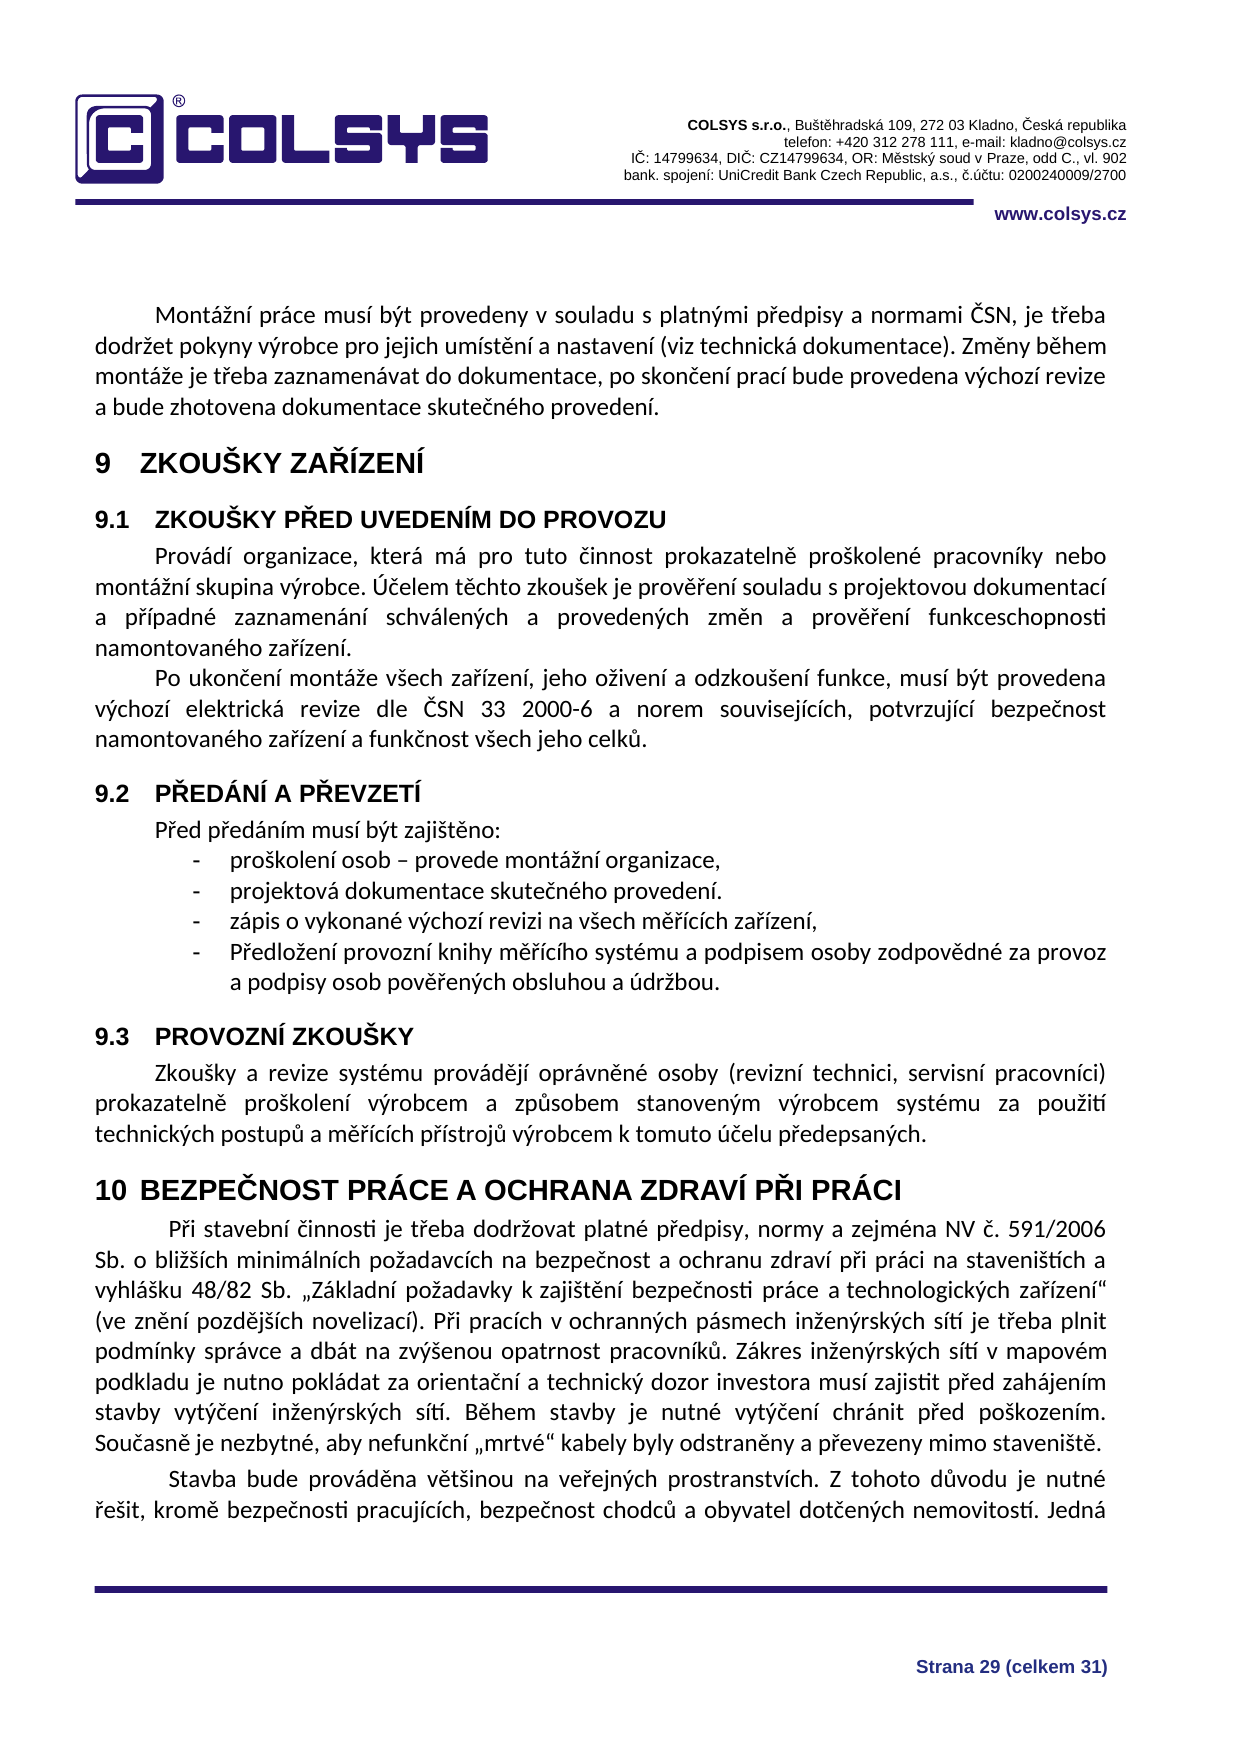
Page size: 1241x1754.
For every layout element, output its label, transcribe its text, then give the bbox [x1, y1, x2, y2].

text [94, 1464, 1107, 1525]
list zápis o vykonané výchozí revizi na všech měřících zařízení, [192, 905, 1107, 936]
list Předložení provozní knihy měřícího systému a podpisem osoby zodpovědné za provoz a podpisy osob pověřených obsluhou a údržbou. [192, 936, 1107, 997]
text Provádí organizace, která má pro tuto činnost prokazatelně proškolené pracovníky nebo montážní skupina výrobce. Účelem těchto zkoušek je prověření souladu s projektovou dokumentací a případné zaznamenání schválených a provedených změn a prověření funkceschopnosti namontovaného zařízení. [94, 540, 1107, 662]
text Montážní práce musí být provedeny v souladu s platnými předpisy a normami ČSN, je třeba dodržet pokyny výrobce pro jejich umístění a nastavení (viz technická dokumentace). Změny během montáže je třeba zaznamenávat do dokumentace, po skončení prací bude provedena výchozí revize a bude zhotovena dokumentace skutečného provedení. [94, 299, 1107, 422]
text BEZPEČNOST PRÁCE A OCHRANA ZDRAVÍ PŘI PRÁCI [94, 1173, 1107, 1207]
text Provozní zkoušky [94, 1022, 1107, 1051]
text Předání a převzetí [94, 779, 1107, 807]
text Zkoušky před uvedením do provozu [94, 505, 1107, 534]
list projektová dokumentace skutečného provedení. [192, 875, 1107, 905]
text Před předáním musí být zajištěno: [94, 814, 1107, 844]
text Při stavební činnosti je třeba dodržovat platné předpisy, normy a zejména NV č. 591/2006 Sb. o bližších minimálních požadavcích na bezpečnost a ochranu zdraví při práci na staveništích a vyhlášku 48/82 Sb. „Základní požadavky k zajištění bezpečnosti práce a technologických zařízení“ (ve znění pozdějších novelizací). Při pracích v ochranných pásmech inženýrských sítí je třeba plnit podmínky správce a dbát na zvýšenou opatrnost pracovníků. Zákres inženýrských sítí v mapovém podkladu je nutno pokládat za orientační a technický dozor investora musí zajistit před zahájením stavby vytýčení inženýrských sítí. Během stavby je nutné vytýčení chránit před poškozením. Současně je nezbytné, aby nefunkční „mrtvé“ kabely byly odstraněny a převezeny mimo staveniště. [94, 1213, 1107, 1457]
text Zkoušky a revize systému provádějí oprávněné osoby (revizní technici, servisní pracovníci) prokazatelně proškolení výrobcem a způsobem stanoveným výrobcem systému za použití technických postupů a měřících přístrojů výrobcem k tomuto účelu předepsaných. [94, 1057, 1107, 1148]
list proškolení osob – provede montážní organizace, [192, 844, 1107, 875]
text Po ukončení montáže všech zařízení, jeho oživení a odzkoušení funkce, musí být provedena výchozí elektrická revize dle ČSN 33 2000-6 a norem souvisejících, potvrzující bezpečnost namontovaného zařízení a funkčnost všech jeho celků. [94, 662, 1107, 754]
text ZKOUŠKY ZAŘÍZENÍ [94, 447, 1107, 480]
